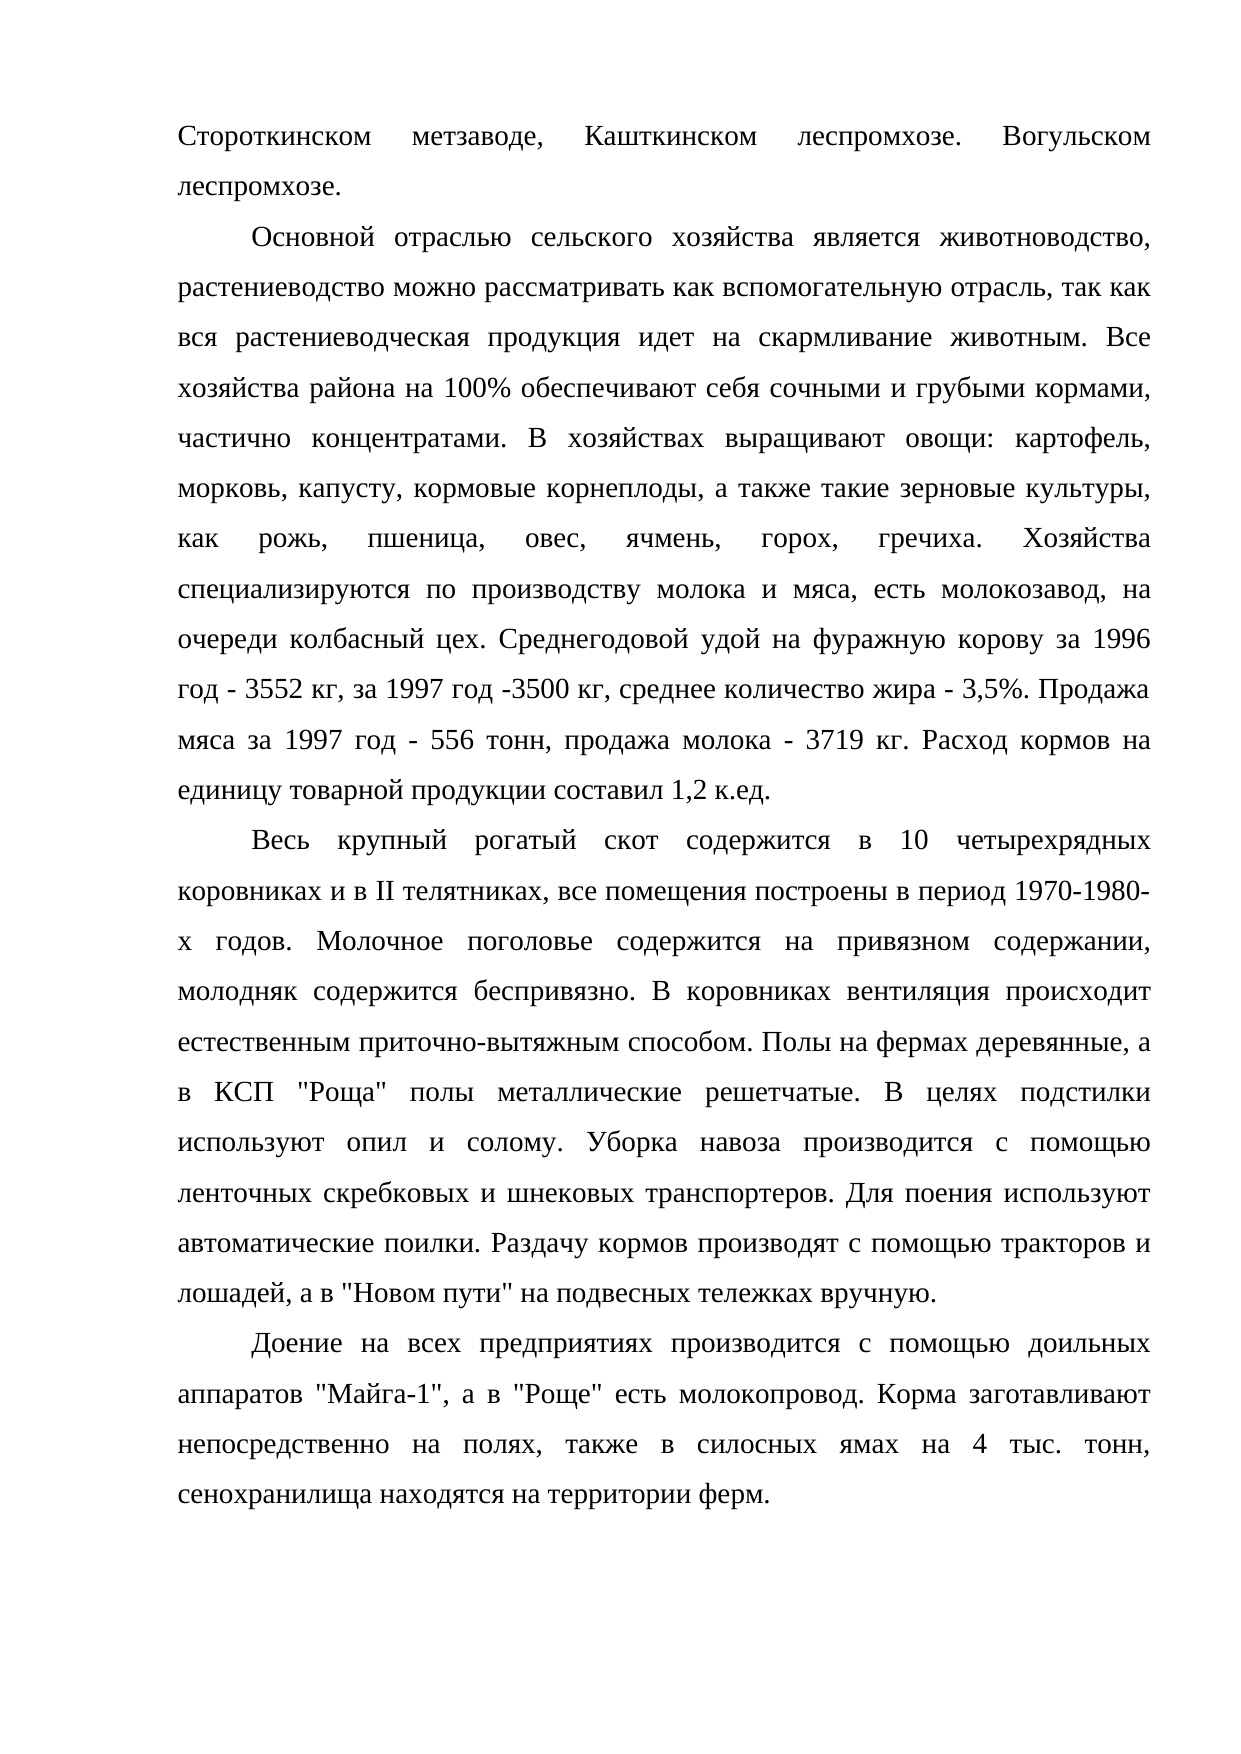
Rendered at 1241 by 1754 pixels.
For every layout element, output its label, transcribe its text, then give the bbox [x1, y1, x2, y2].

text Доение на всех предприятиях производится с помощью доильных аппаратов "Майга-1", а в "Роще" есть молокопровод. Корма заготавливают непосредственно на полях, также в силосных ямах на 4 тыс. тонн, сенохранилища находятся на территории ферм. [177, 1326, 1152, 1510]
text Весь крупный рогатый скот содержится в 10 четырехрядных коровниках и в II телятниках, все помещения построены в период 1970-1980-х годов. Молочное поголовье содержится на привязном содержании, молодняк содержится беспривязно. В коровниках вентиляция происходит естественным приточно-вытяжным способом. Полы на фермах деревянные, а в КСП "Роща" полы металлические решетчатые. В целях подстилки используют опил и солому. Уборка навоза производится с помощью ленточных скребковых и шнековых транспортеров. Для поения используют автоматические поилки. Раздачу кормов производят с помощью тракторов и лошадей, а в "Новом пути" на подвесных тележках вручную. [177, 822, 1152, 1309]
text Основной отраслью сельского хозяйства является животноводство, растениеводство можно рассматривать как вспомогательную отрасль, так как вся растениеводческая продукция идет на скармливание животным. Все хозяйства района на 100% обеспечивают себя сочными и грубыми кормами, частично концентратами. В хозяйствах выращивают овощи: картофель, морковь, капусту, кормовые корнеплоды, а также такие зерновые культуры, как рожь, пшеница, овес, ячмень, горох, гречиха. Хозяйства специализируются по производству молока и мяса, есть молокозавод, на очереди колбасный цех. Среднегодовой удой на фуражную корову за 1996 год - 3552 кг, за 1997 год -3500 кг, среднее количество жира - 3,5%. Продажа мяса за 1997 год - 556 тонн, продажа молока - 3719 кг. Расход кормов на единицу товарной продукции составил 1,2 к.ед. [177, 219, 1152, 806]
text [177, 118, 1152, 202]
